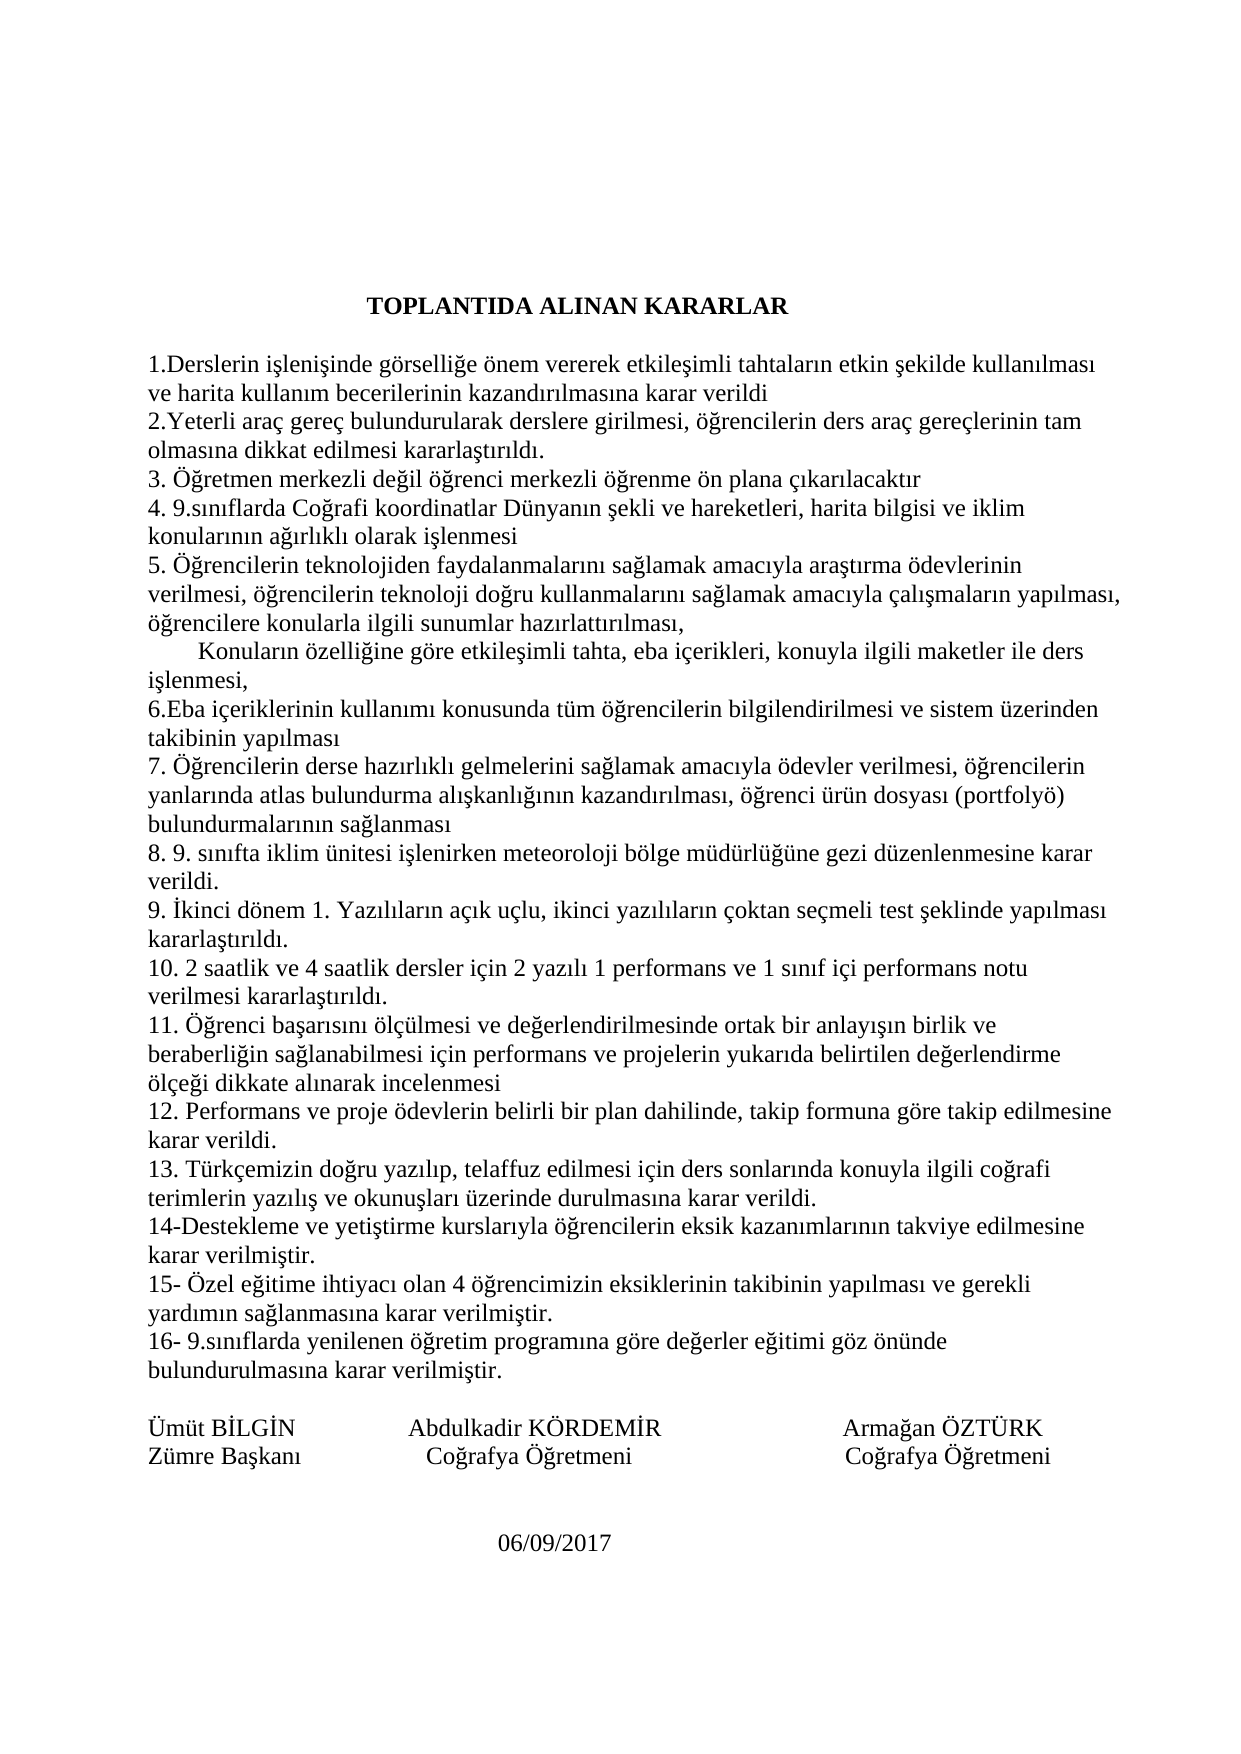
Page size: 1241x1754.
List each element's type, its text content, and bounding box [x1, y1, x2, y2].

text 16- 9.sınıflarda yenilenen öğretim programına göre değerler eğitimi göz önünde bulundurulmasına karar verilmiştir. [148, 1326, 1122, 1384]
text 9. İkinci dönem 1. Yazılıların açık uçlu, ikinci yazılıların çoktan seçmeli test şeklinde yapılması kararlaştırıldı. [148, 895, 1122, 953]
text Ümüt BİLGİN Abdulkadir KÖRDEMİR Armağan ÖZTÜRK [148, 1413, 1122, 1441]
text 2.Yeterli araç gereç bulundurularak derslere girilmesi, öğrencilerin ders araç gereçlerinin tam olmasına dikkat edilmesi kararlaştırıldı. [148, 406, 1122, 464]
text 3. Öğretmen merkezli değil öğrenci merkezli öğrenme ön plana çıkarılacaktır [148, 464, 1122, 493]
text TOPLANTIDA ALINAN KARARLAR [148, 291, 1122, 320]
text 13. Türkçemizin doğru yazılıp, telaffuz edilmesi için ders sonlarında konuyla ilgili coğrafi terimlerin yazılış ve okunuşları üzerinde durulmasına karar verildi. [148, 1154, 1122, 1211]
text 06/09/2017 [148, 1528, 1122, 1556]
text 4. 9.sınıflarda Coğrafi koordinatlar Dünyanın şekli ve hareketleri, harita bilgisi ve iklim konularının ağırlıklı olarak işlenmesi [148, 493, 1122, 550]
text 5. Öğrencilerin teknolojiden faydalanmalarını sağlamak amacıyla araştırma ödevlerinin verilmesi, öğrencilerin teknoloji doğru kullanmalarını sağlamak amacıyla çalışmaların yapılması, öğrencilere konularla ilgili sunumlar hazırlattırılması, [148, 550, 1122, 636]
text 1.Derslerin işlenişinde görselliğe önem vererek etkileşimli tahtaların etkin şekilde kullanılması ve harita kullanım becerilerinin kazandırılmasına karar verildi [148, 349, 1122, 406]
text Zümre Başkanı Coğrafya Öğretmeni Coğrafya Öğretmeni [148, 1441, 1122, 1470]
text 8. 9. sınıfta iklim ünitesi işlenirken meteoroloji bölge müdürlüğüne gezi düzenlenmesine karar verildi. [148, 838, 1122, 895]
text Konuların özelliğine göre etkileşimli tahta, eba içerikleri, konuyla ilgili maketler ile ders işlenmesi, [148, 636, 1122, 694]
text 15- Özel eğitime ihtiyacı olan 4 öğrencimizin eksiklerinin takibinin yapılması ve gerekli yardımın sağlanmasına karar verilmiştir. [148, 1269, 1122, 1326]
text 10. 2 saatlik ve 4 saatlik dersler için 2 yazılı 1 performans ve 1 sınıf içi performans notu verilmesi kararlaştırıldı. [148, 953, 1122, 1010]
text 12. Performans ve proje ödevlerin belirli bir plan dahilinde, takip formuna göre takip edilmesine karar verildi. [148, 1096, 1122, 1154]
text 6.Eba içeriklerinin kullanımı konusunda tüm öğrencilerin bilgilendirilmesi ve sistem üzerinden takibinin yapılması [148, 694, 1122, 751]
text 7. Öğrencilerin derse hazırlıklı gelmelerini sağlamak amacıyla ödevler verilmesi, öğrencilerin yanlarında atlas bulundurma alışkanlığının kazandırılması, öğrenci ürün dosyası (portfolyö) bulundurmalarının sağlanması [148, 751, 1122, 838]
text 14-Destekleme ve yetiştirme kurslarıyla öğrencilerin eksik kazanımlarının takviye edilmesine karar verilmiştir. [148, 1211, 1122, 1269]
text 11. Öğrenci başarısını ölçülmesi ve değerlendirilmesinde ortak bir anlayışın birlik ve beraberliğin sağlanabilmesi için performans ve projelerin yukarıda belirtilen değerlendirme ölçeği dikkate alınarak incelenmesi [148, 1010, 1122, 1096]
